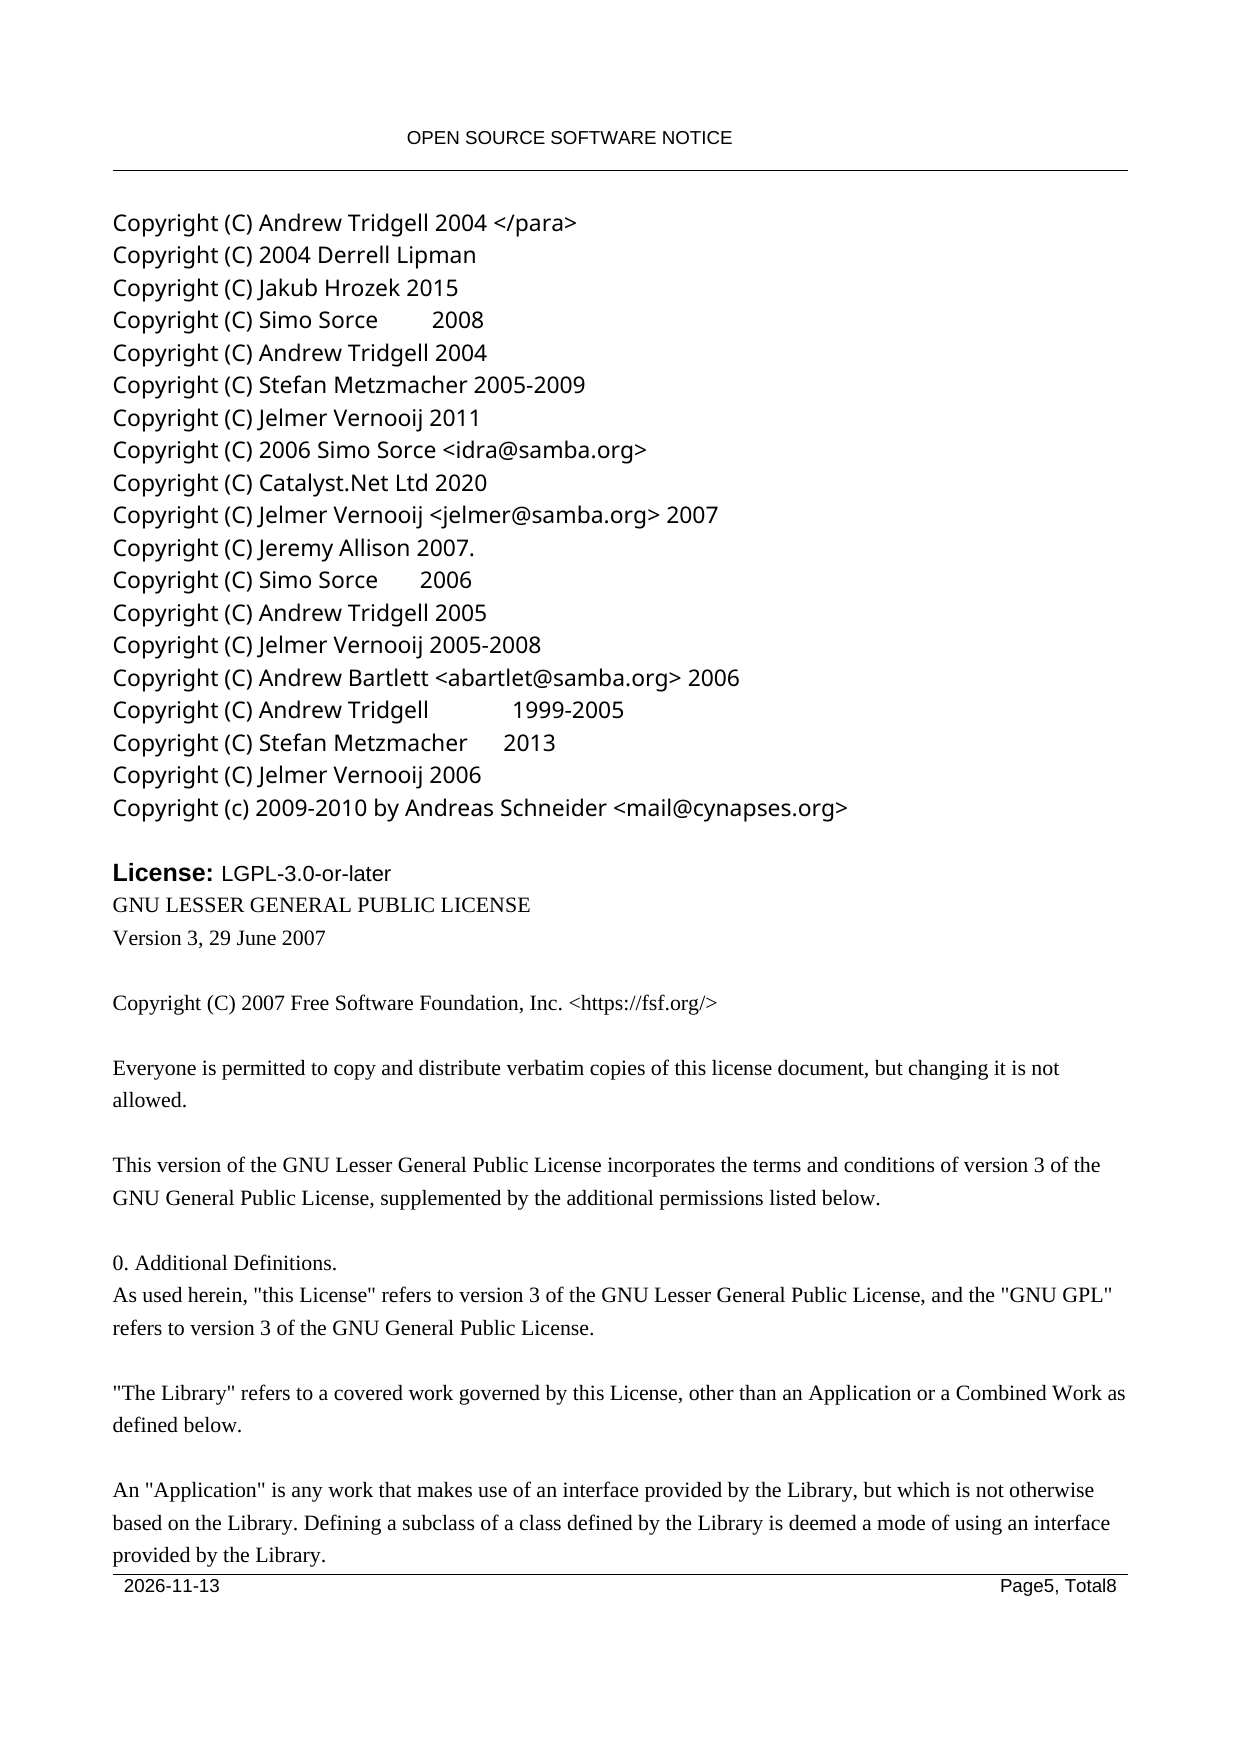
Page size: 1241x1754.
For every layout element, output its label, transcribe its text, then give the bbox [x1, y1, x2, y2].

text License: LGPL-3.0-or-later [112, 856, 1128, 889]
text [112, 206, 1128, 856]
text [112, 889, 1128, 1571]
